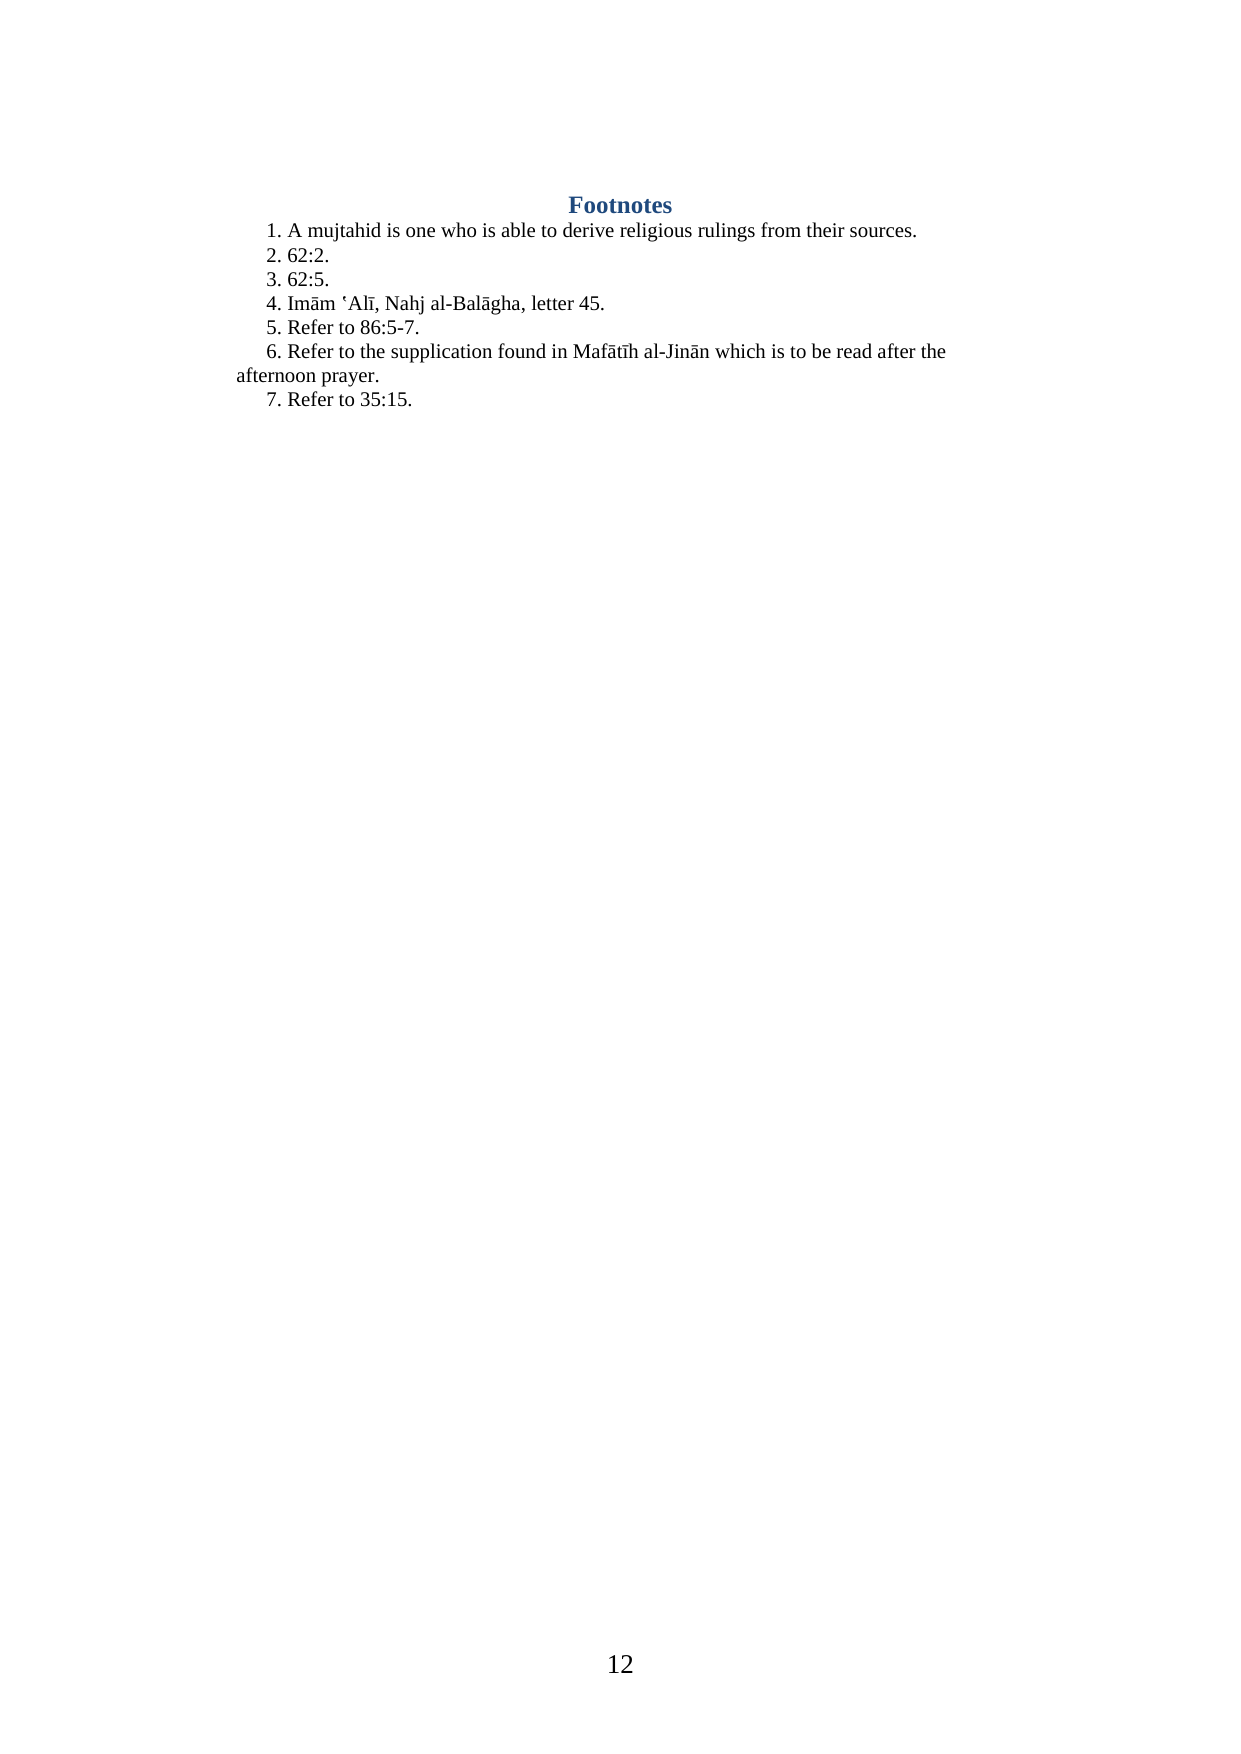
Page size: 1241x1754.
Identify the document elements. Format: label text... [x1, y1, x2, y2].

text 3. 62:5. [236, 267, 1004, 291]
text 2. 62:2. [236, 242, 1004, 267]
subtitle Footnotes [236, 190, 1004, 218]
text 7. Refer to 35:15. [236, 387, 1004, 411]
text 4. Imām ‛Alī, Nahj al-Balāgha, letter 45. [236, 291, 1004, 315]
text 1. A mujtahid is one who is able to derive religious rulings from their sources. [236, 218, 1004, 242]
text 6. Refer to the supplication found in Mafātīh al-Jinān which is to be read after the afternoon prayer. [236, 339, 1004, 387]
text 5. Refer to 86:5-7. [236, 315, 1004, 339]
